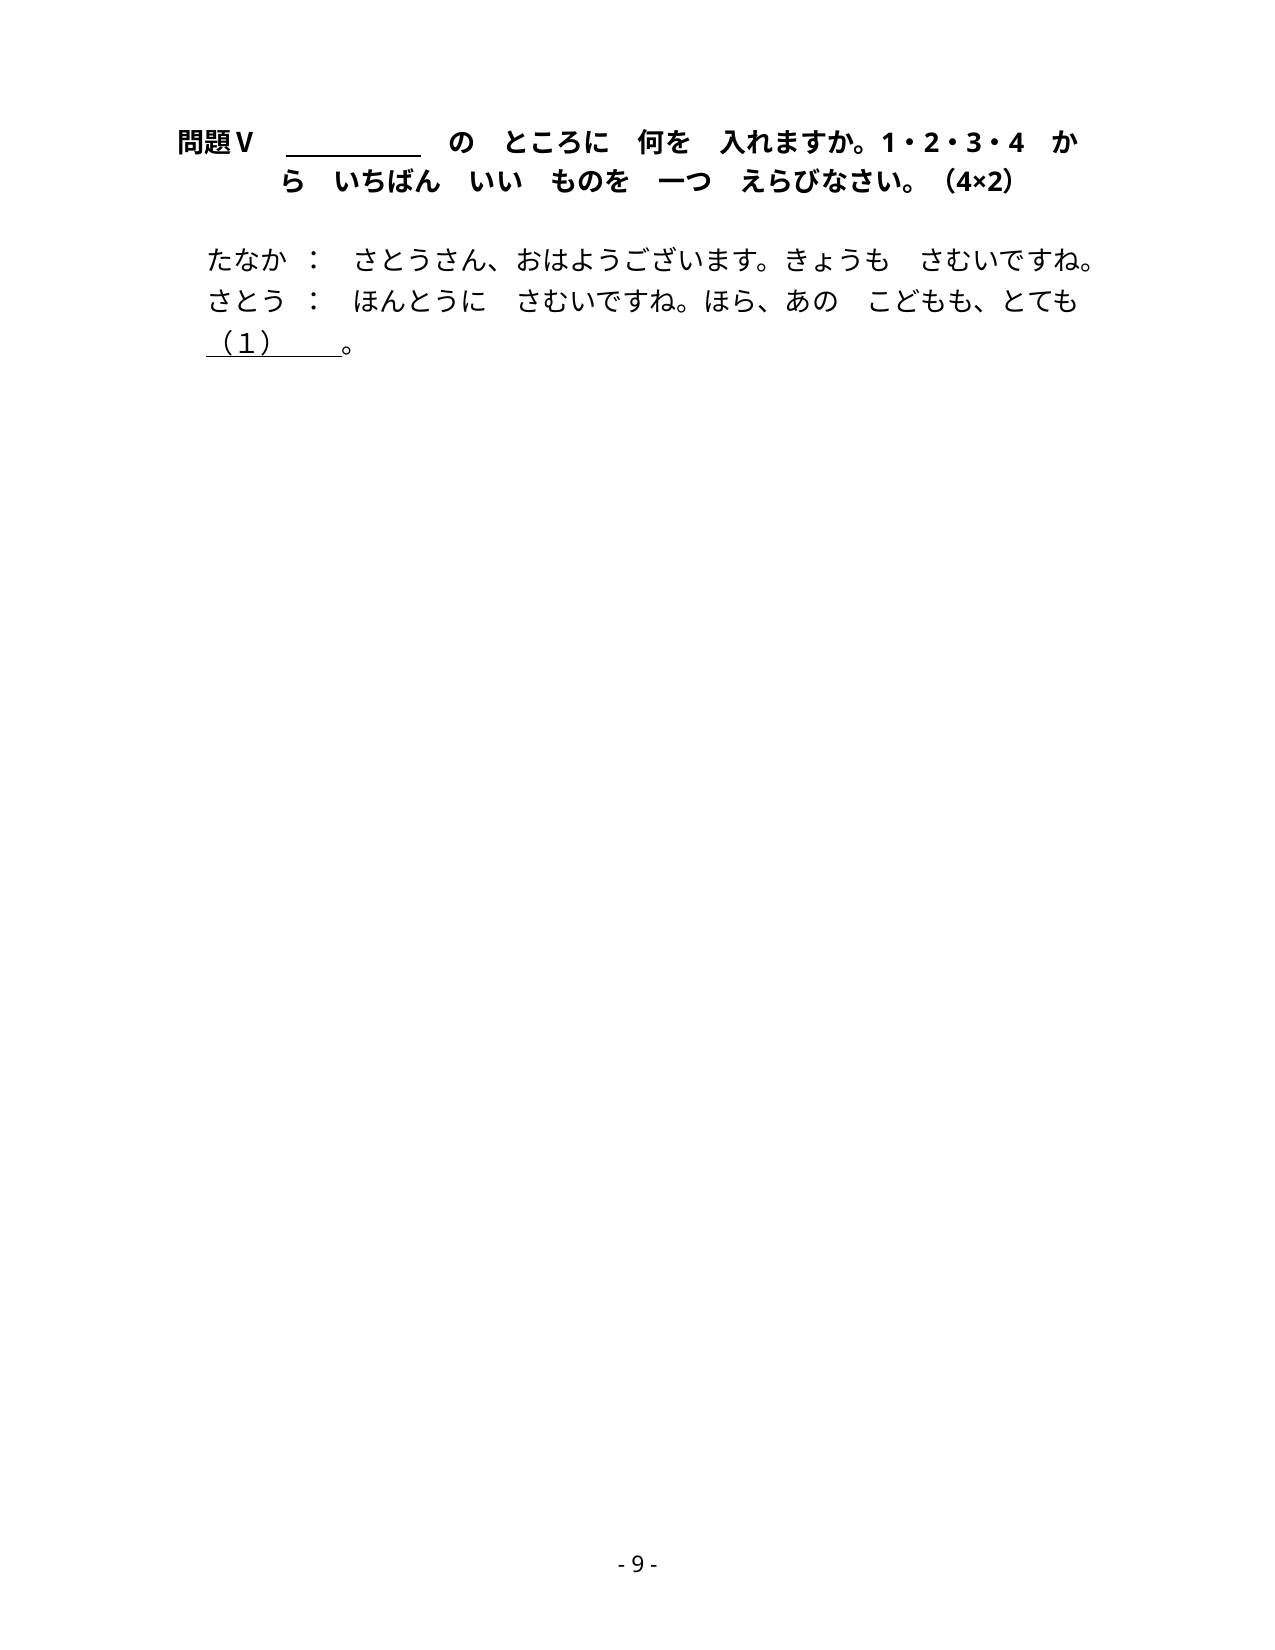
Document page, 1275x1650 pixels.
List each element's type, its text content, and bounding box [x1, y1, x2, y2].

text 問題Ⅴ の ところに 何を 入れますか。1・2・3・4 から いちばん いい ものを 一つ えらびなさい。（4×2） [177, 121, 1098, 200]
text さとう ： ほんとうに さむいですね。ほら、あの こどもも、とても （１） 。 [206, 278, 1098, 362]
text たなか ： さとうさん、おはようございます。きょうも さむいですね。 [206, 237, 1098, 278]
